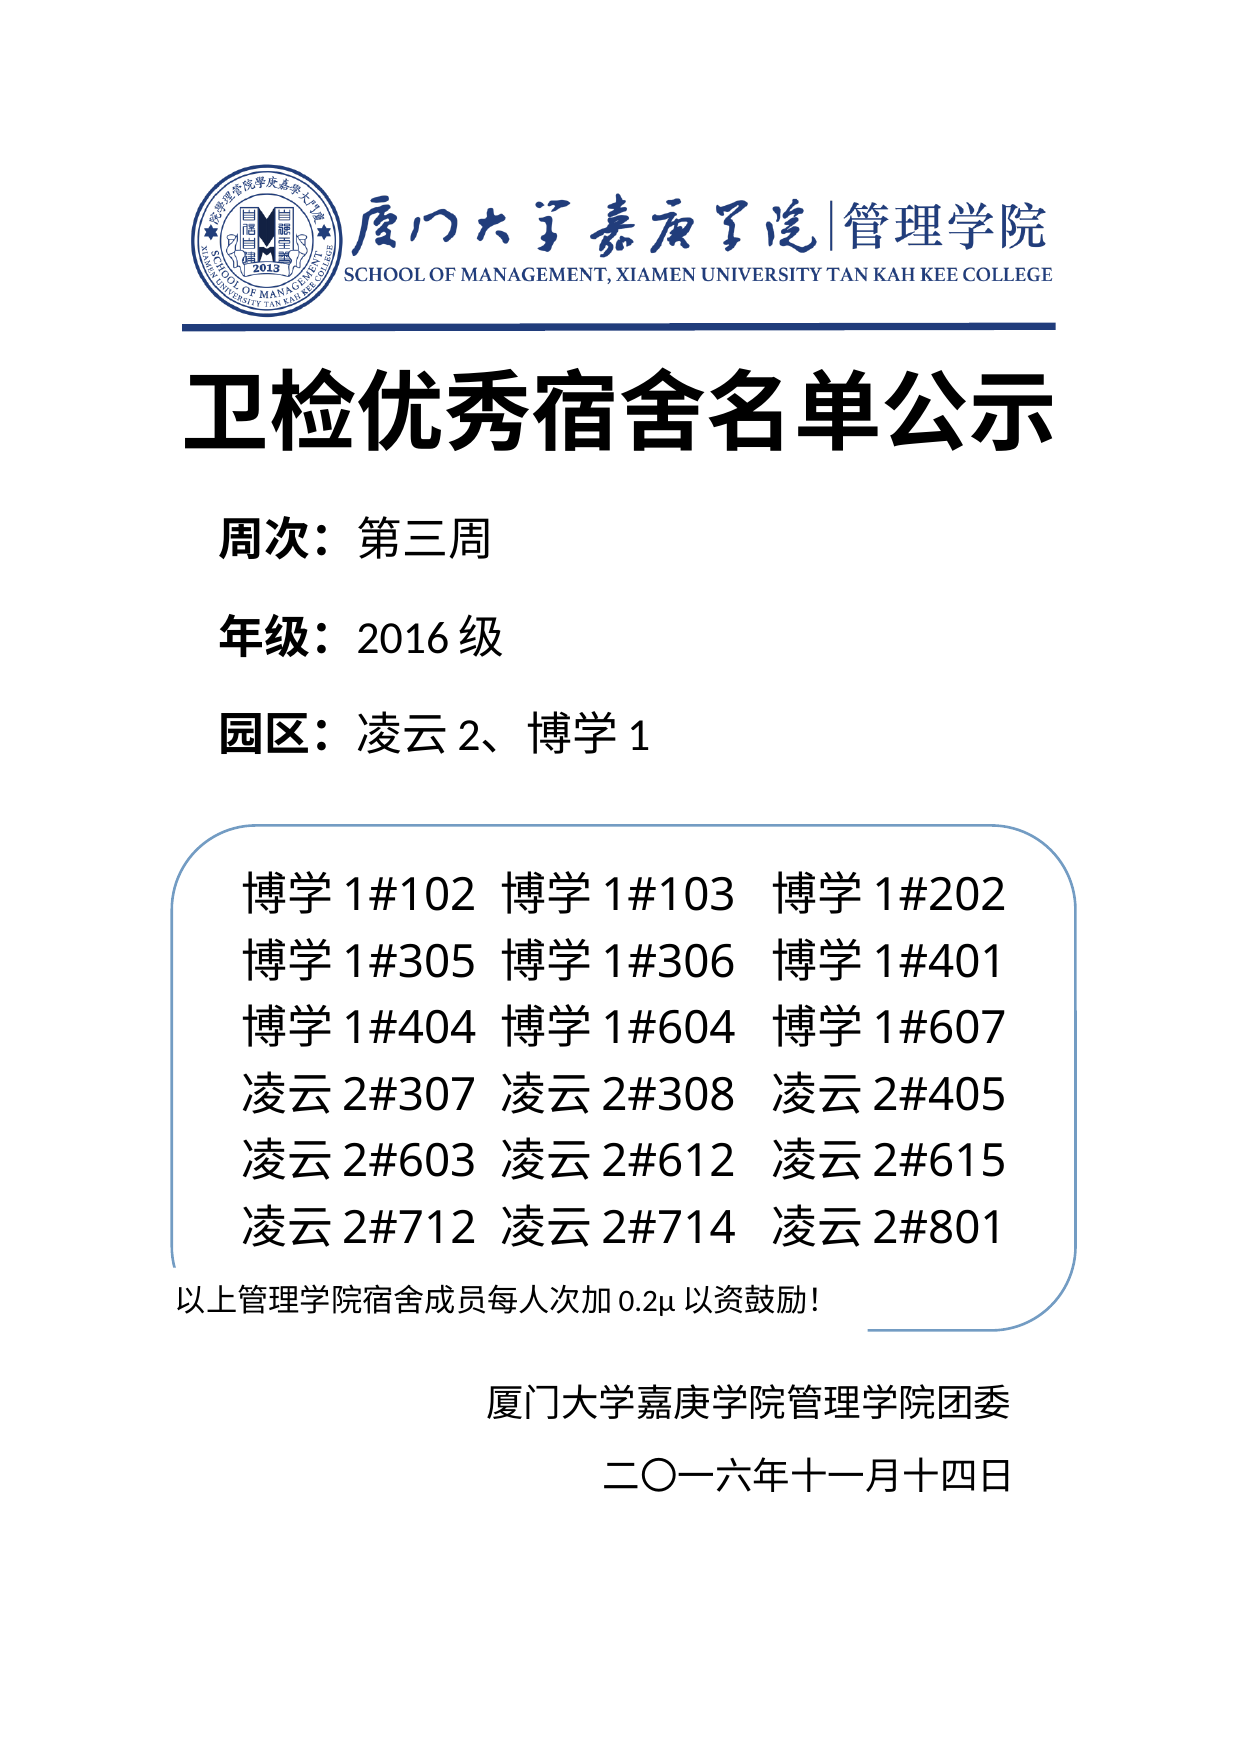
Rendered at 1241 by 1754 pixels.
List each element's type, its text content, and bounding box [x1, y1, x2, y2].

text 周次：第三周 [187, 487, 1053, 584]
text 园区：凌云2、博学1 [187, 682, 1053, 779]
picture [187, 162, 1056, 320]
text 年级：2016级 [187, 584, 1053, 682]
